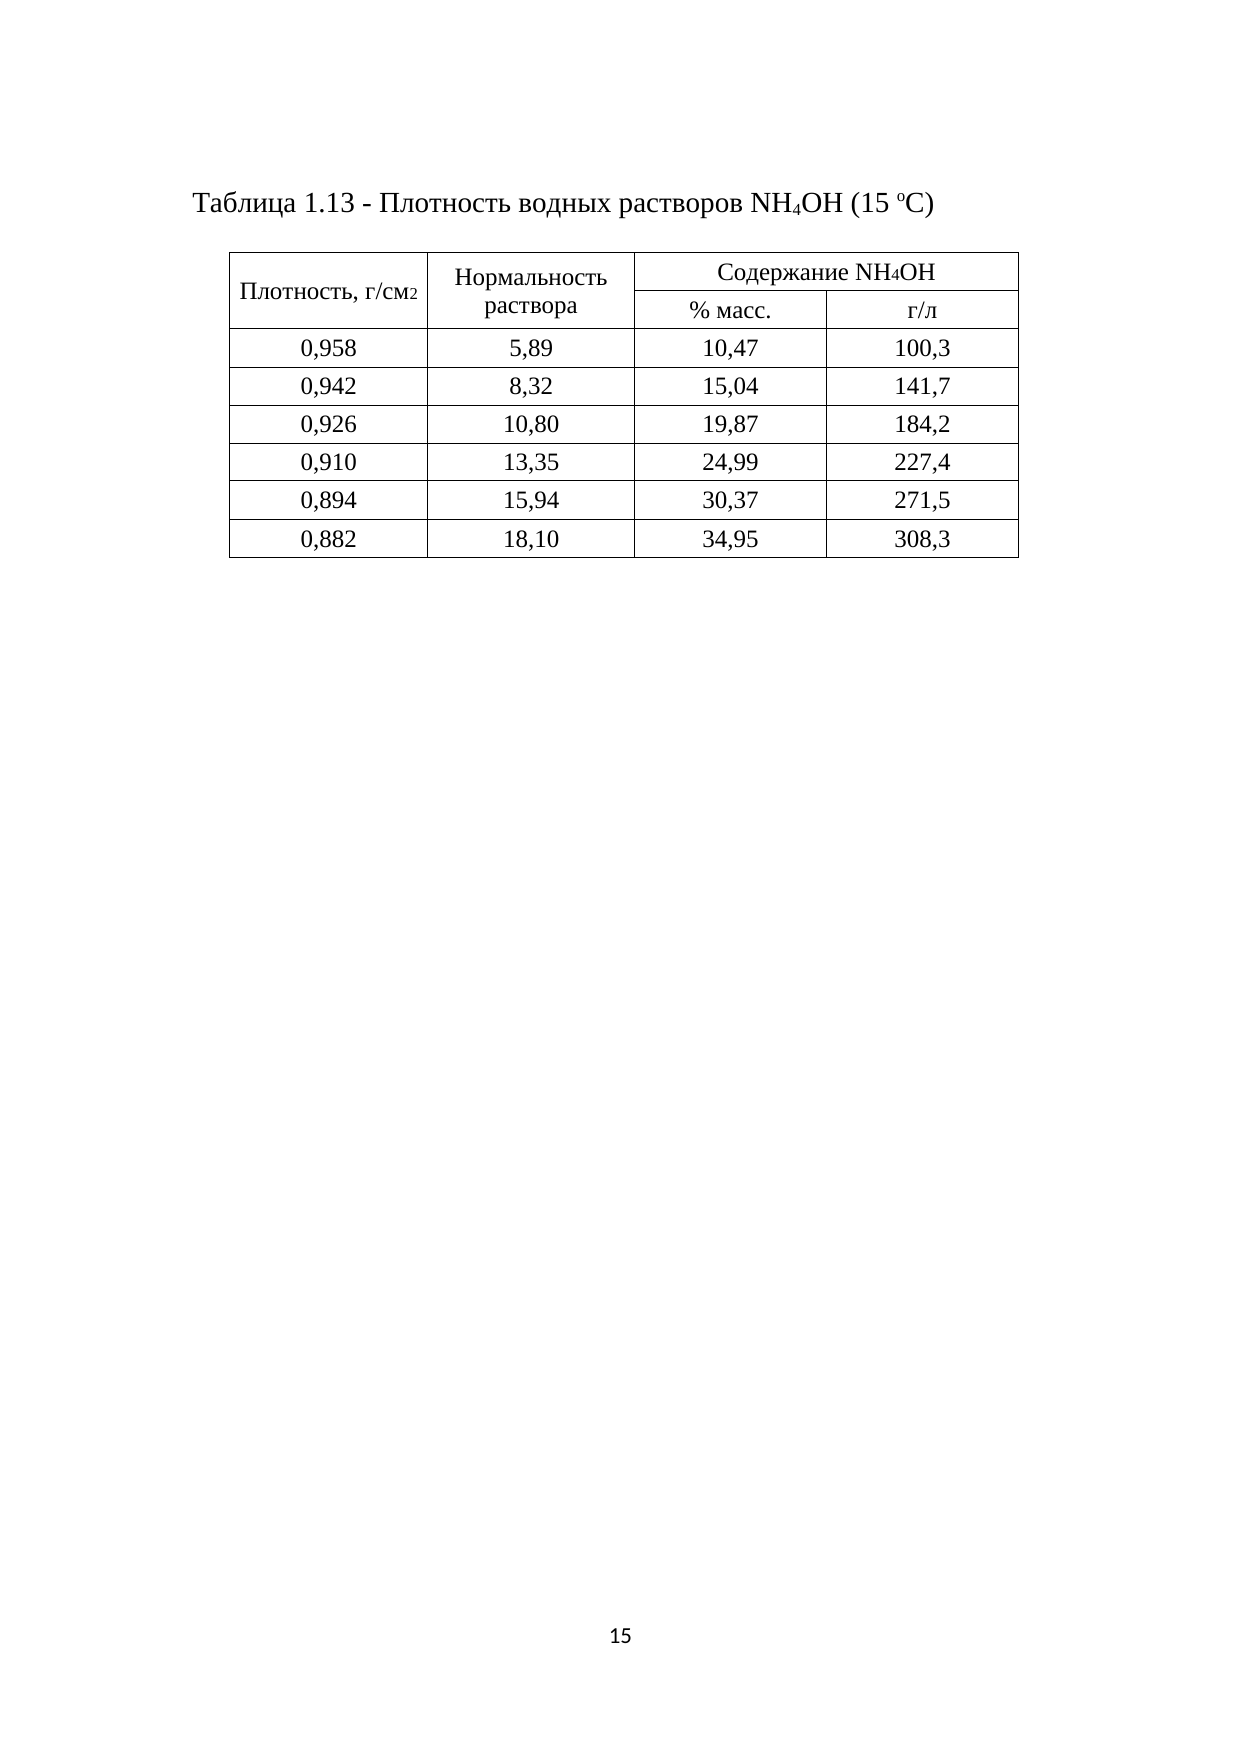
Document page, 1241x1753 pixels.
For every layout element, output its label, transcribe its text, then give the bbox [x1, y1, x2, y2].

table_cell 13,35 [428, 444, 634, 480]
table_cell 10,80 [428, 406, 634, 442]
table_cell 184,2 [827, 406, 1018, 442]
table_cell 24,99 [635, 444, 826, 480]
table_cell г/л [827, 291, 1018, 328]
table_cell 0,958 [230, 329, 427, 367]
table_cell 8,32 [428, 368, 634, 404]
table_cell 0,894 [230, 481, 427, 519]
table_cell % масс. [635, 291, 826, 328]
table_cell 30,37 [635, 481, 826, 519]
table_cell 141,7 [827, 368, 1018, 404]
table_cell 100,3 [827, 329, 1018, 367]
text Таблица 1.13 - Плотность водных растворов NН4ОН (15 оС) [118, 185, 1122, 219]
table_cell 0,910 [230, 444, 427, 480]
table_cell 0,942 [230, 368, 427, 404]
table_header Нормальность раствора [428, 253, 634, 328]
table_cell 308,3 [827, 520, 1018, 557]
table_cell 34,95 [635, 520, 826, 557]
table_cell 227,4 [827, 444, 1018, 480]
table_cell 0,926 [230, 406, 427, 442]
table_cell 5,89 [428, 329, 634, 367]
table_cell 15,04 [635, 368, 826, 404]
table_header Содержание NН4ОН [635, 253, 1018, 290]
table_cell 15,94 [428, 481, 634, 519]
table_cell 271,5 [827, 481, 1018, 519]
table_cell 19,87 [635, 406, 826, 442]
table_header Плотность, г/см2 [230, 253, 427, 328]
table_cell 10,47 [635, 329, 826, 367]
table_cell 18,10 [428, 520, 634, 557]
table_cell 0,882 [230, 520, 427, 557]
